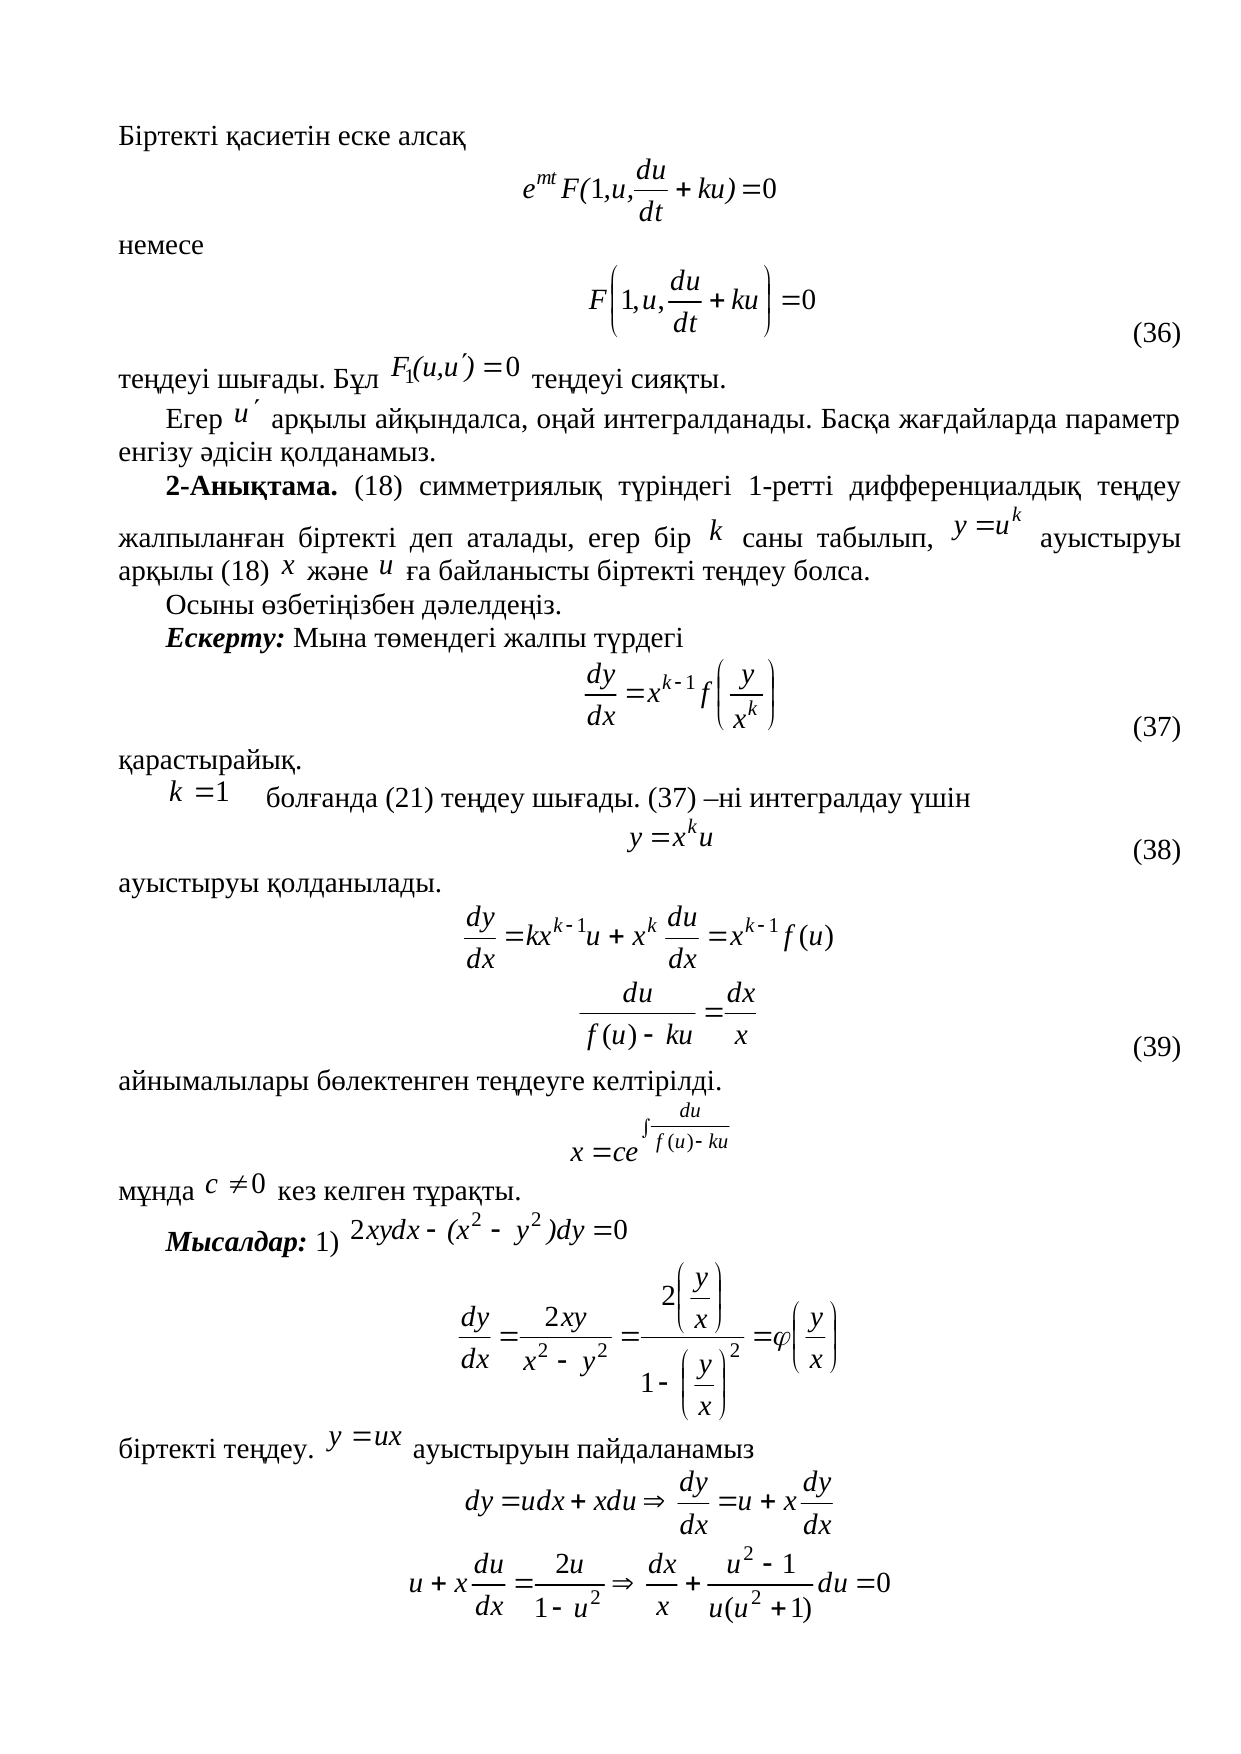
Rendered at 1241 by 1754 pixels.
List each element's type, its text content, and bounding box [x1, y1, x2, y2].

text Ескерту: Мына төмендегі жалпы түрдегі [118, 621, 1181, 654]
text айнымалылары бөлектенген теңдеуге келтірілді. [118, 1063, 1181, 1097]
text Осыны өзбетіңізбен дәлелдеңіз. [118, 587, 1181, 621]
text мұнда кез келген тұрақты. [118, 1168, 1181, 1206]
text біртекті теңдеу. ауыстыруын пайдаланамыз [118, 1426, 1181, 1464]
text Біртекті қасиетін еске алсақ [118, 118, 1181, 152]
text (36) [118, 261, 1181, 349]
text болғанда (21) теңдеу шығады. (37) –ні интегралдау үшін [118, 776, 1181, 814]
text Мысалдар: 1) [118, 1206, 1181, 1258]
text (39) [118, 975, 1181, 1063]
text немесе [118, 227, 1181, 261]
text Егер арқылы айқындалса, оңай интегралданады. Басқа жағдайларда параметр енгізу әдісін қолданамыз. [118, 395, 1181, 468]
text (37) [118, 654, 1181, 742]
text (38) [118, 814, 1181, 866]
text 2-Анықтама. (18) симметриялық түріндегі 1-ретті дифференциалдық теңдеу жалпыланған біртекті деп аталады, егер бір саны табылып, ауыстыруы арқылы (18) және ға байланысты біртекті теңдеу болса. [118, 468, 1181, 587]
text ауыстыруы қолданылады. [118, 866, 1181, 899]
text теңдеуі шығады. Бұл теңдеуі сияқты. [118, 349, 1181, 395]
text қарастырайық. [118, 742, 1181, 776]
